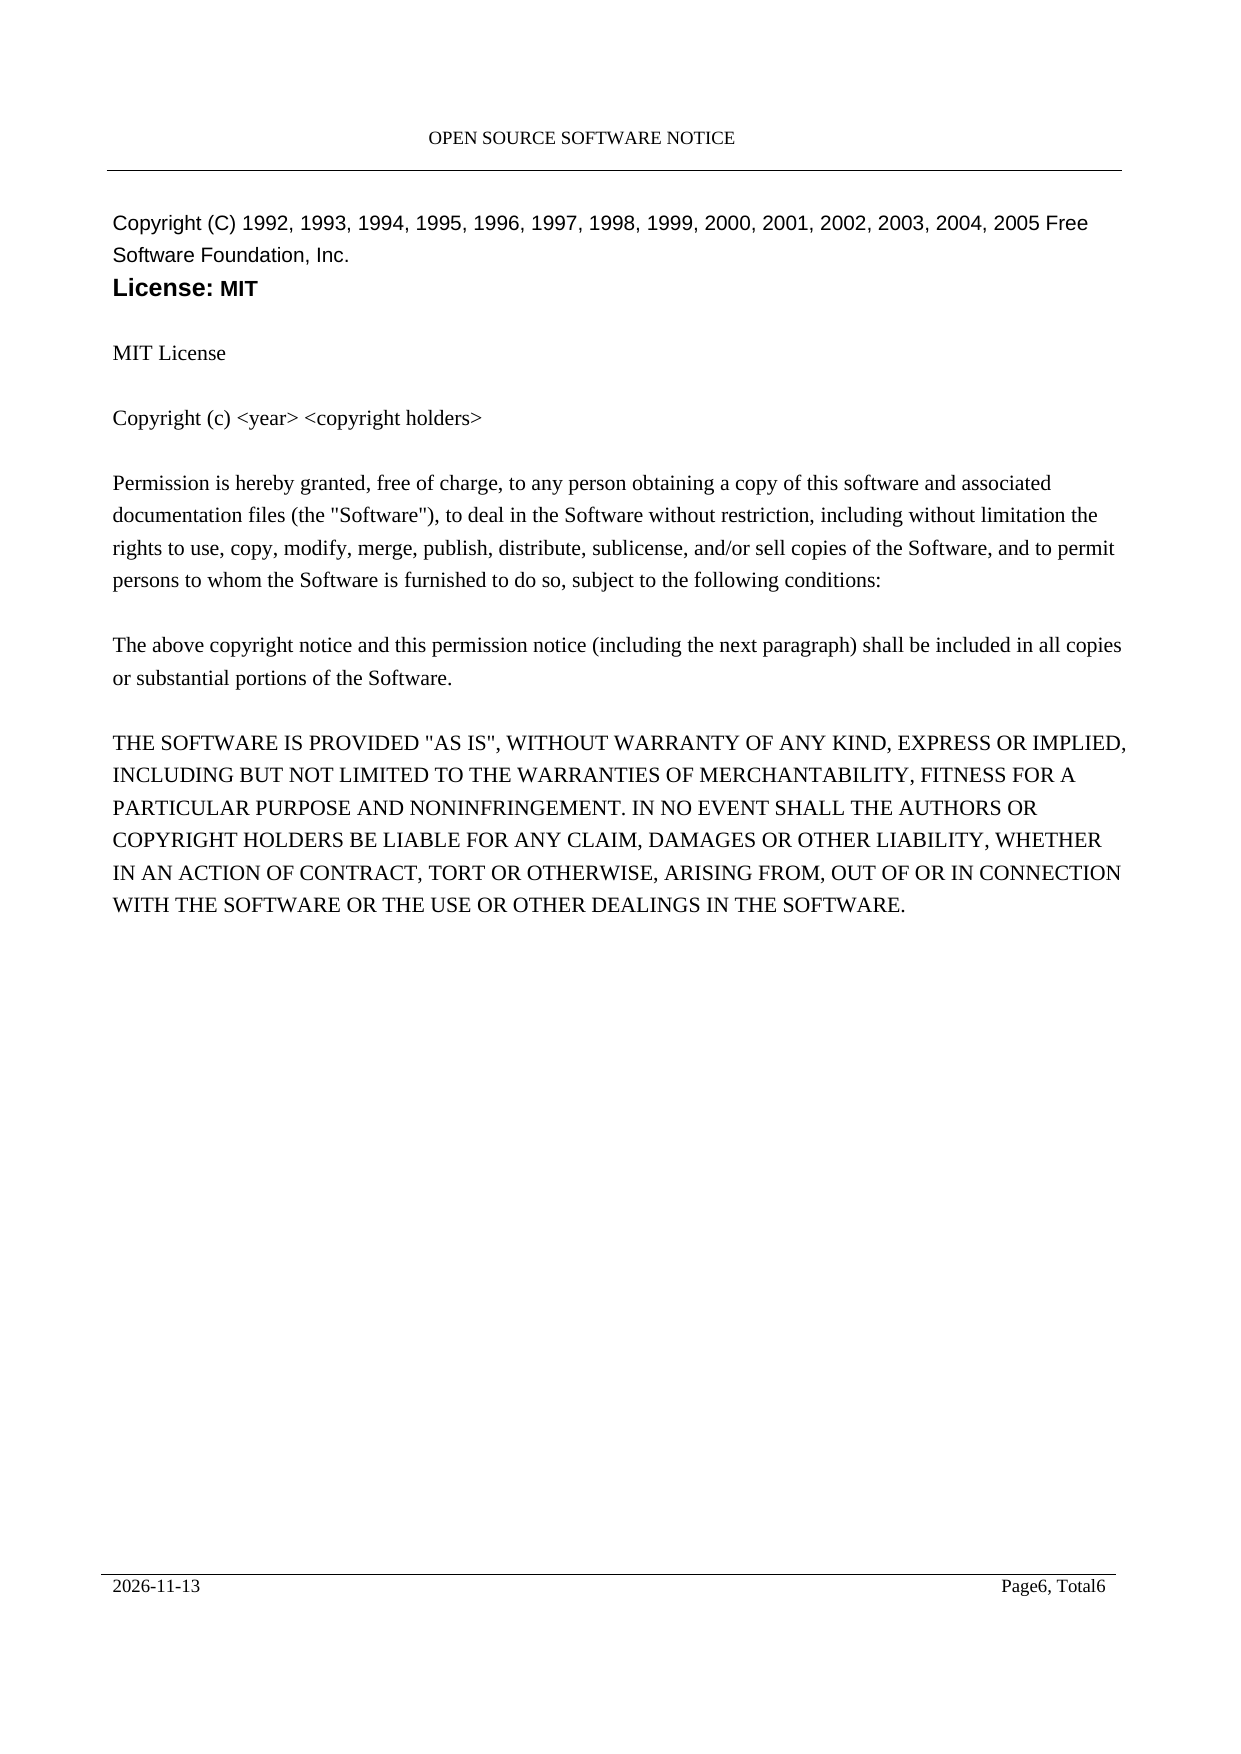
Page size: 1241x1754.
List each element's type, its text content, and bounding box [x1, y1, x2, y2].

text License: MIT MIT License Copyright (c) <year> <copyright holders> Permission is hereby granted, free of charge, to any person obtaining a copy of this software and associated documentation files (the "Software"), to deal in the Software without restriction, including without limitation the rights to use, copy, modify, merge, publish, distribute, sublicense, and/or sell copies of the Software, and to permit persons to whom the Software is furnished to do so, subject to the following conditions: The above copyright notice and this permission notice (including the next paragraph) shall be included in all copies or substantial portions of the Software. THE SOFTWARE IS PROVIDED "AS IS", WITHOUT WARRANTY OF ANY KIND, EXPRESS OR IMPLIED, INCLUDING BUT NOT LIMITED TO THE WARRANTIES OF MERCHANTABILITY, FITNESS FOR A PARTICULAR PURPOSE AND NONINFRINGEMENT. IN NO EVENT SHALL THE AUTHORS OR COPYRIGHT HOLDERS BE LIABLE FOR ANY CLAIM, DAMAGES OR OTHER LIABILITY, WHETHER IN AN ACTION OF CONTRACT, TORT OR OTHERWISE, ARISING FROM, OUT OF OR IN CONNECTION WITH THE SOFTWARE OR THE USE OR OTHER DEALINGS IN THE SOFTWARE. [112, 271, 1128, 921]
text Copyright (C) 1992, 1993, 1994, 1995, 1996, 1997, 1998, 1999, 2000, 2001, 2002, 2003, 2004, 2005 Free Software Foundation, Inc. [112, 206, 1128, 271]
